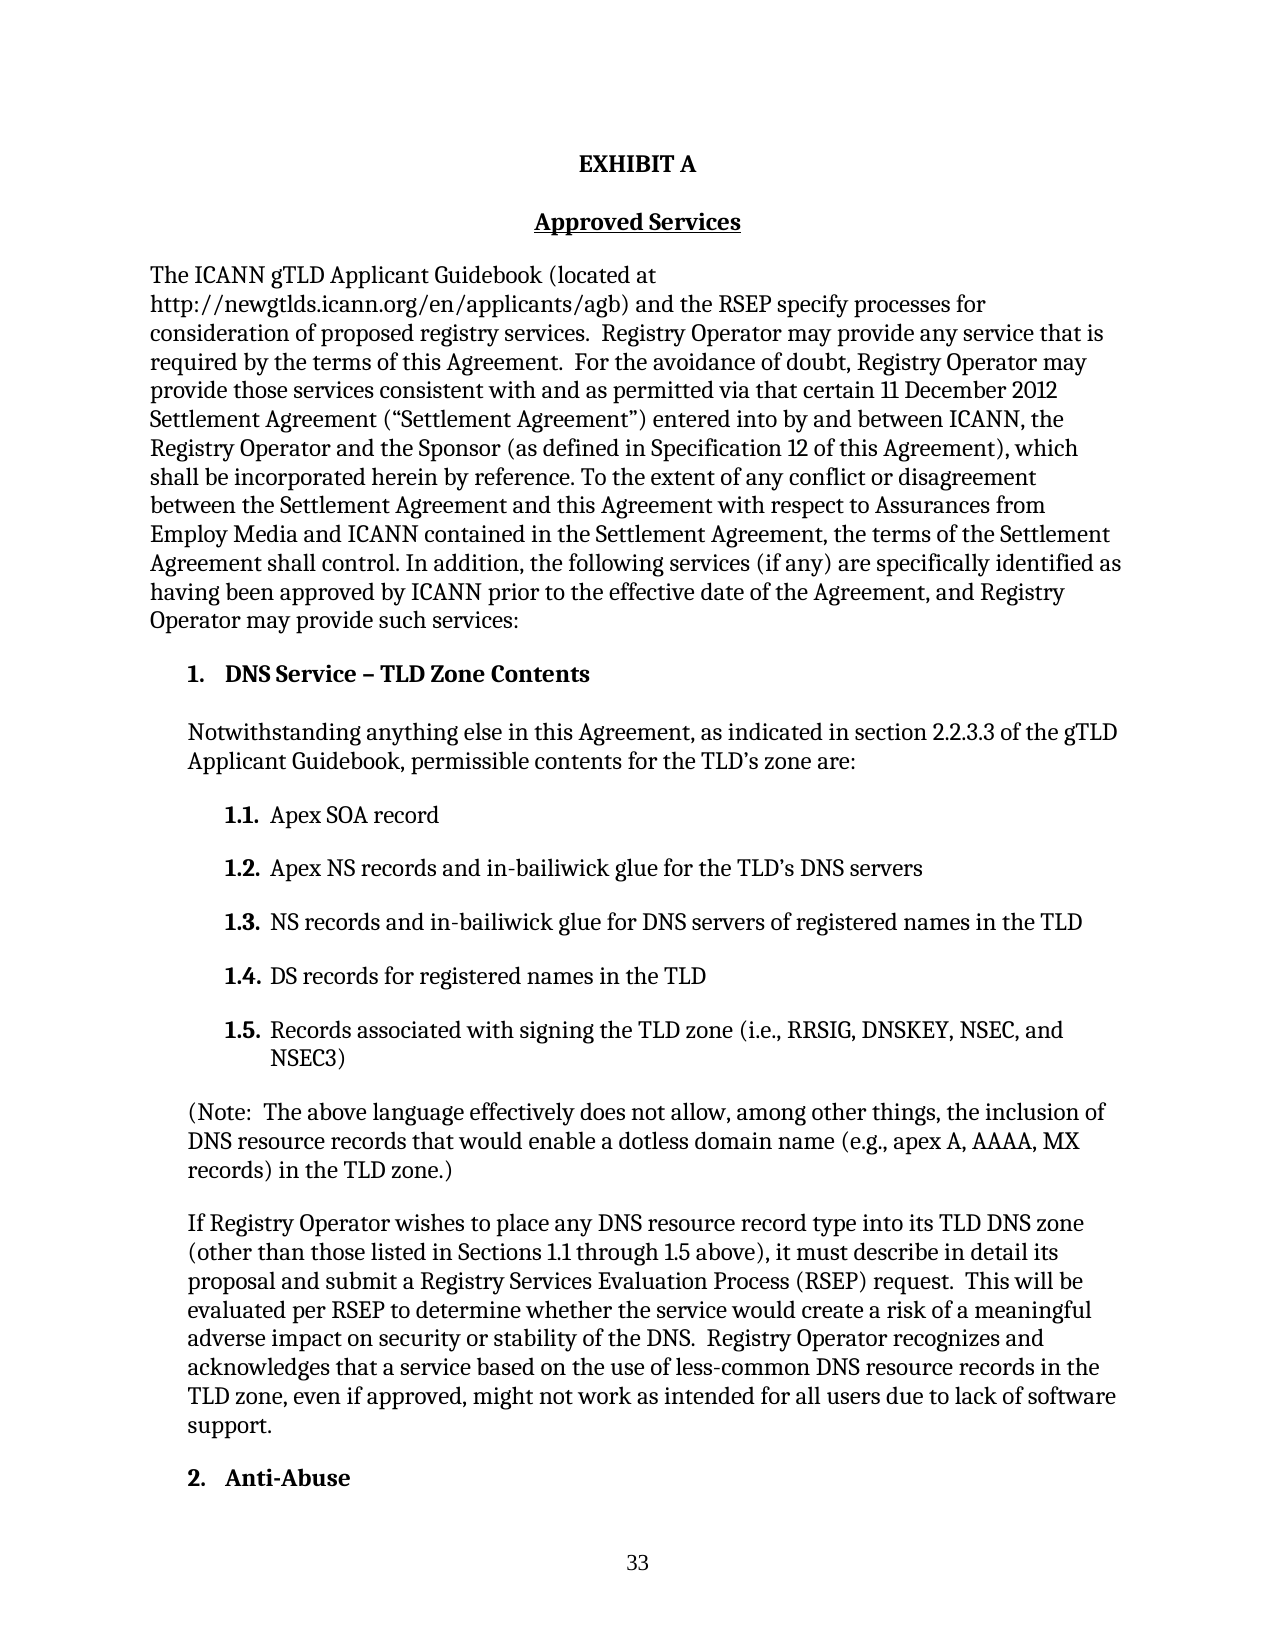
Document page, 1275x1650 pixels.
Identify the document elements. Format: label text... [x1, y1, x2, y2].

text If Registry Operator wishes to place any DNS resource record type into its TLD DNS zone (other than those listed in Sections 1.1 through 1.5 above), it must describe in detail its proposal and submit a Registry Services Evaluation Process (RSEP) request. This will be evaluated per RSEP to determine whether the service would create a risk of a meaningful adverse impact on security or stability of the DNS. Registry Operator recognizes and acknowledges that a service based on the use of less-common DNS resource records in the TLD zone, even if approved, might not work as intended for all users due to lack of software support. [187, 1209, 1125, 1439]
list Records associated with signing the TLD zone (i.e., RRSIG, DNSKEY, NSEC, and NSEC3) [225, 1016, 1125, 1073]
list Anti-Abuse [187, 1464, 1125, 1493]
list Apex NS records and in-bailiwick glue for the TLD’s DNS servers [225, 854, 1125, 883]
list DS records for registered names in the TLD [225, 962, 1125, 991]
text The ICANN gTLD Applicant Guidebook (located at http://newgtlds.icann.org/en/applicants/agb) and the RSEP specify processes for consideration of proposed registry services. Registry Operator may provide any service that is required by the terms of this Agreement. For the avoidance of doubt, Registry Operator may provide those services consistent with and as permitted via that certain 11 December 2012 Settlement Agreement (“Settlement Agreement”) entered into by and between ICANN, the Registry Operator and the Sponsor (as defined in Specification 12 of this Agreement), which shall be incorporated herein by reference. To the extent of any conflict or disagreement between the Settlement Agreement and this Agreement with respect to Assurances from Employ Media and ICANN contained in the Settlement Agreement, the terms of the Settlement Agreement shall control. In addition, the following services (if any) are specifically identified as having been approved by ICANN prior to the effective date of the Agreement, and Registry Operator may provide such services: [150, 261, 1125, 635]
text EXHIBIT A Approved Services [150, 150, 1125, 236]
list NS records and in-bailiwick glue for DNS servers of registered names in the TLD [225, 908, 1125, 937]
list DNS Service – TLD Zone Contents [187, 660, 1125, 689]
text Notwithstanding anything else in this Agreement, as indicated in section 2.2.3.3 of the gTLD Applicant Guidebook, permissible contents for the TLD’s zone are: [187, 718, 1125, 776]
list Apex SOA record [225, 801, 1125, 829]
text (Note: The above language effectively does not allow, among other things, the inclusion of DNS resource records that would enable a dotless domain name (e.g., apex A, AAAA, MX records) in the TLD zone.) [187, 1098, 1125, 1184]
